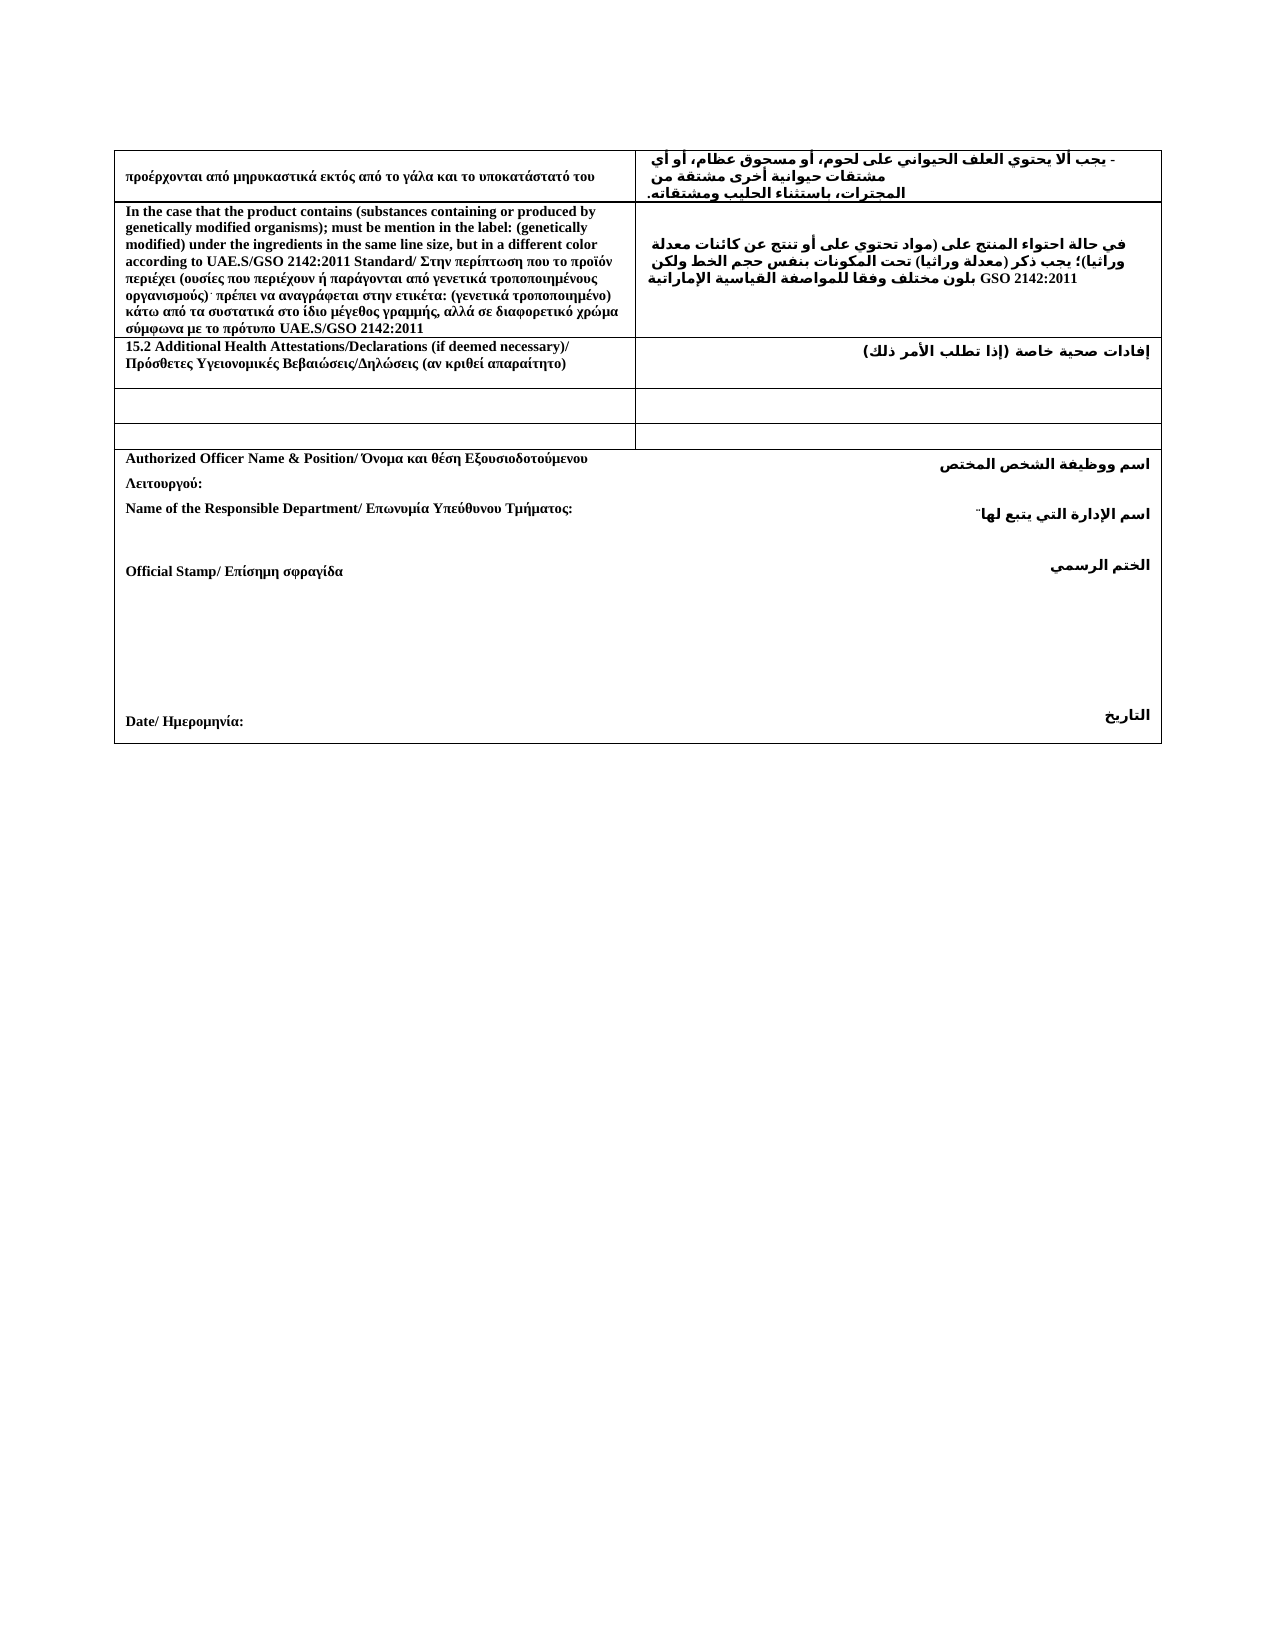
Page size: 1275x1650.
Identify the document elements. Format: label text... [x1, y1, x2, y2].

table_cell إفادات صحية خاصة (إذا تطلب الأمر ذلك) [636, 338, 1161, 388]
table_cell 15.2 Additional Health Attestations/Declarations (if deemed necessary)/ Πρόσθετες Υγειονομικές Βεβαιώσεις/Δηλώσεις (αν κριθεί απαραίτητο) [115, 338, 635, 388]
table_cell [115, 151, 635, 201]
table_cell Authorized Officer Name & Position/ Όνομα και θέση Εξουσιοδοτούμενου Λειτουργού: Name of the Responsible Department/ Επωνυμία Υπεύθυνου Τμήματος: Official Stamp/ Επίσημη σφραγίδα Date/ Ημερομηνία: [115, 450, 636, 742]
table_cell [636, 389, 1161, 422]
table_cell اسم ووظيفة الشخص المختص اسم الإدارة التي يتبع لها¨ الختم الرسمي التاريخ [636, 450, 1161, 742]
table_cell [115, 389, 635, 422]
table_cell In the case that the product contains (substances containing or produced by genetically modified organisms); must be mention in the label: (genetically modified) under the ingredients in the same line size, but in a different color according to UAE.S/GSO 2142:2011 Standard/ Στην περίπτωση που το προϊόν περιέχει (ουσίες που περιέχουν ή παράγονται από γενετικά τροποποιημένους οργανισμούς) . πρέπει να αναγράφεται στην ετικέτα: (γενετικά τροποποιημένο) κάτω από τα συστατικά στο ίδιο μέγεθος γραμμής, αλλά σε διαφορετικό χρώμα σύμφωνα με το πρότυπο UAE.S/GSO 2142:2011 [115, 203, 635, 337]
table_cell [636, 424, 1161, 448]
table_cell في حالة احتواء المنتج على (مواد تحتوي على أو تنتج عن كائنات معدلة وراثيا)؛ يجب ذكر (معدلة وراثيا) تحت المكونات بنفس حجم الخط ولكن بلون مختلف وفقا للمواصفة القياسية الإماراتية GSO 2142:2011 [636, 203, 1161, 337]
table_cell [636, 151, 1161, 201]
table_cell [115, 424, 635, 448]
